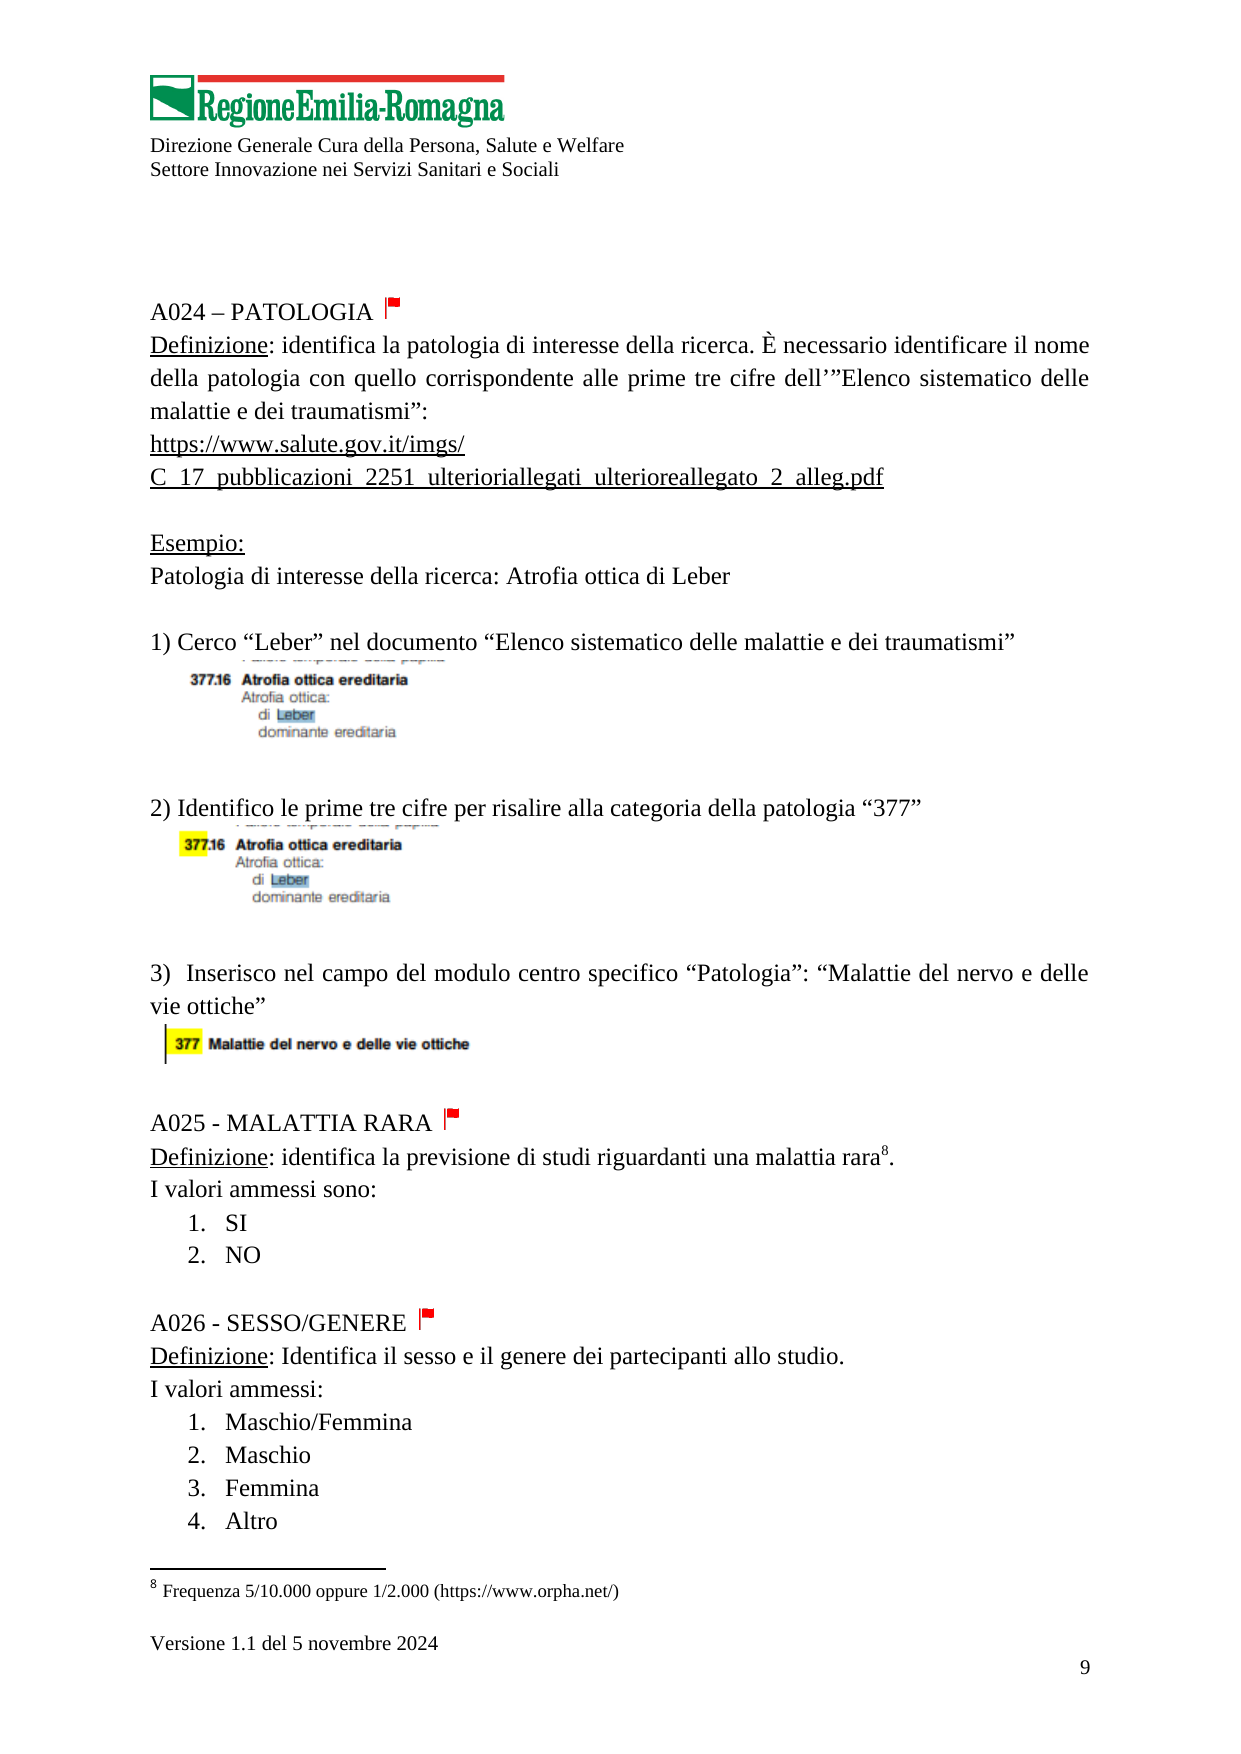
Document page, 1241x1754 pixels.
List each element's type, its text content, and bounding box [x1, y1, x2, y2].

picture [150, 75, 505, 128]
text https://www.salute.gov.it/imgs/C_17_pubblicazioni_2251_ulterioriallegati_ulterioreallegato_2_alleg.pdf [150, 429, 1090, 491]
picture [156, 825, 480, 915]
picture [162, 660, 486, 750]
picture [438, 1106, 464, 1132]
picture [380, 295, 405, 321]
list Maschio [187, 1440, 1090, 1469]
text Definizione: identifica la patologia di interesse della ricerca. È necessario identificare il nome della patologia con quello corrispondente alle prime tre cifre dell’”Elenco sistematico delle malattie e dei traumatismi”: [150, 330, 1090, 425]
text I valori ammessi sono: [150, 1174, 1090, 1203]
list NO [187, 1241, 1090, 1269]
text Esempio: [150, 528, 1090, 557]
text A026 - SESSO/GENERE [150, 1307, 1090, 1337]
text Definizione: Identifica il sesso e il genere dei partecipanti allo studio. [150, 1341, 1090, 1370]
text I valori ammessi: [150, 1374, 1090, 1403]
text 2) Identifico le prime tre cifre per risalire alla categoria della patologia “377” [150, 793, 1090, 822]
text 3) Inserisco nel campo del modulo centro specifico “Patologia”: “Malattie del nervo e delle vie ottiche” [150, 958, 1090, 1020]
list Femmina [187, 1473, 1090, 1502]
text A025 - MALATTIA RARA [150, 1107, 1090, 1137]
text Patologia di interesse della ricerca: Atrofia ottica di Leber [150, 561, 1090, 590]
picture [162, 1024, 499, 1064]
list SI [187, 1208, 1090, 1236]
picture [413, 1306, 439, 1332]
list Maschio/Femmina [187, 1407, 1090, 1436]
text Definizione: identifica la previsione di studi riguardanti una malattia rara. [150, 1142, 1090, 1170]
text 1) Cerco “Leber” nel documento “Elenco sistematico delle malattie e dei traumatismi” [150, 627, 1090, 656]
list Altro [187, 1506, 1090, 1535]
text A024 – PATOLOGIA [150, 295, 1090, 326]
